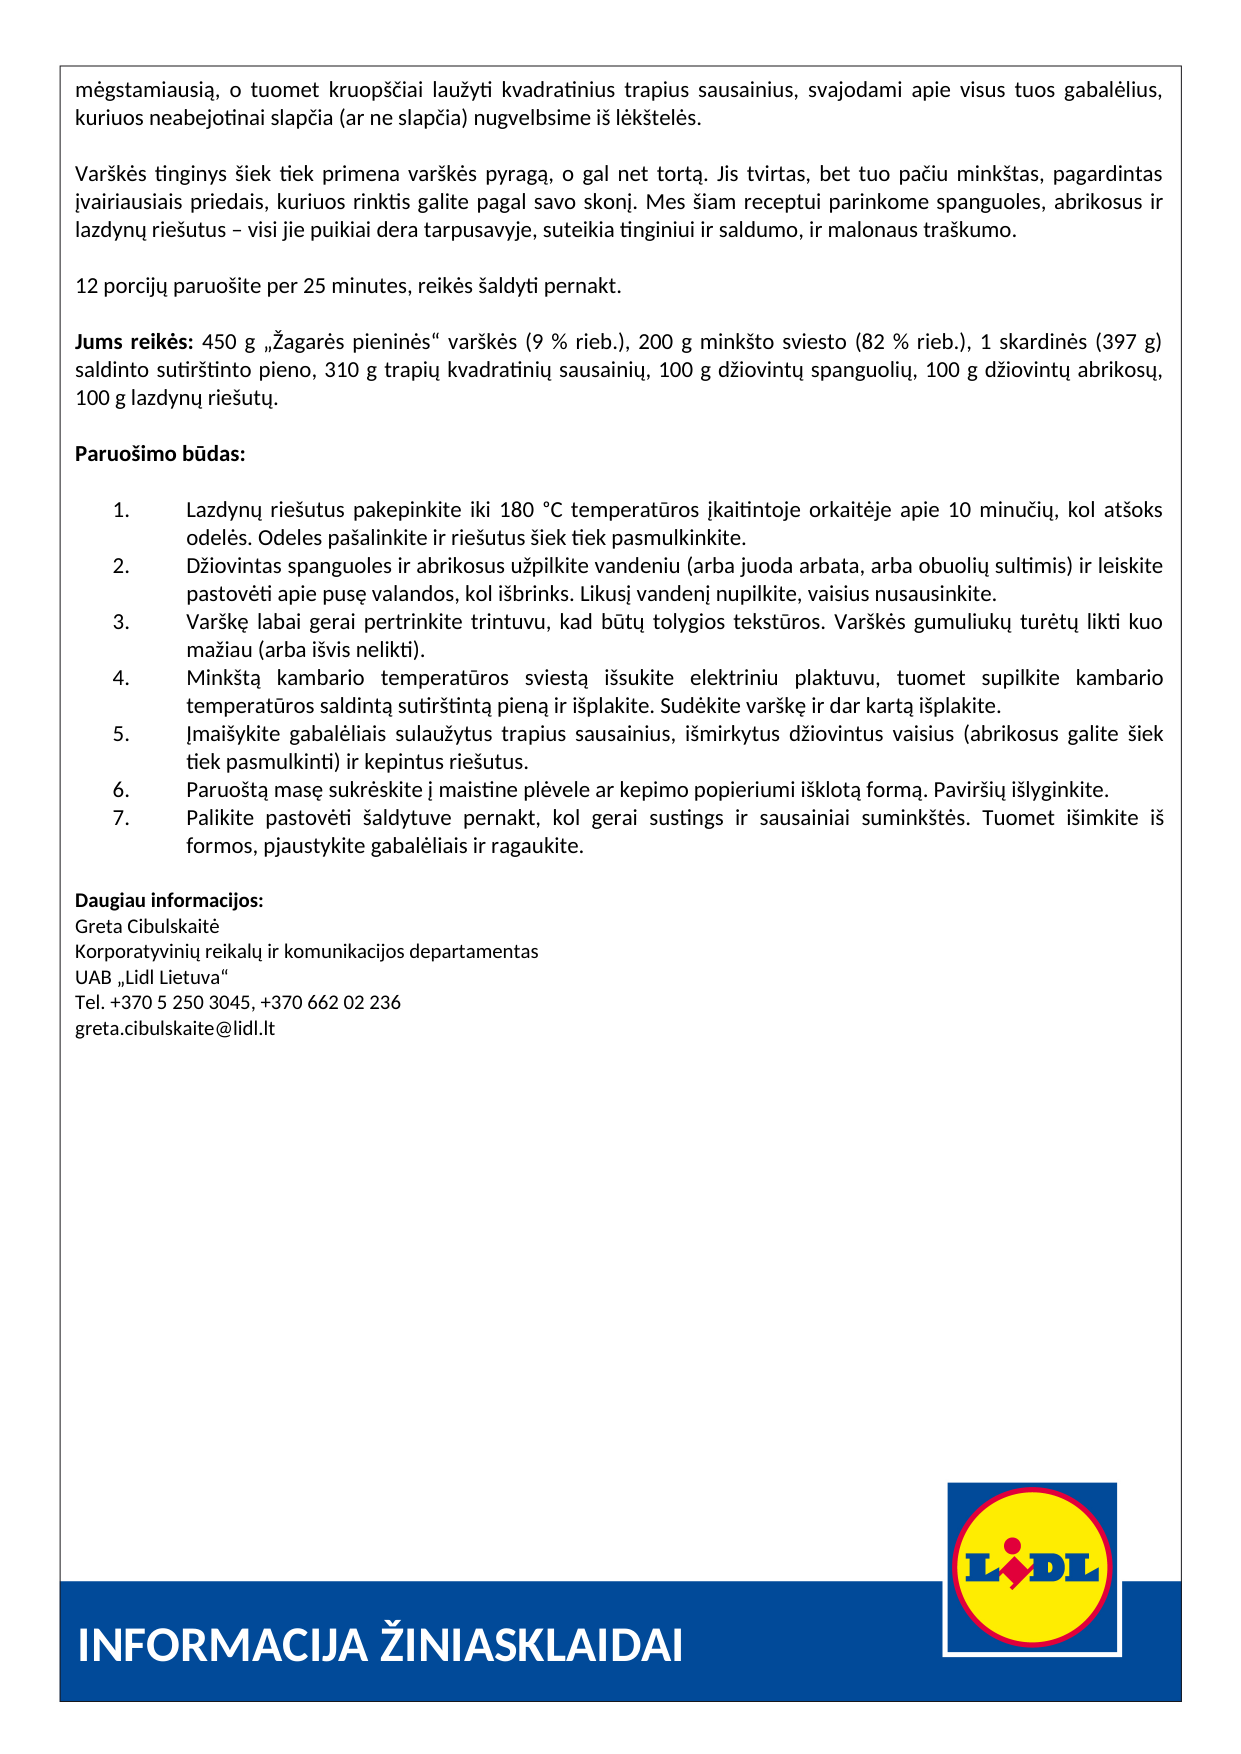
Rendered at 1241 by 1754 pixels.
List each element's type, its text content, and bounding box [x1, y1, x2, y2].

text Daugiau informacijos: [75, 888, 1165, 913]
list Palikite pastovėti šaldytuve pernakt, kol gerai sustings ir sausainiai suminkštės. Tuomet išimkite iš formos, pjaustykite gabalėliais ir ragaukite. [112, 803, 1165, 859]
text Jums reikės: 450 g „Žagarės pieninės“ varškės (9 % rieb.), 200 g minkšto sviesto (82 % rieb.), 1 skardinės (397 g) saldinto sutirštinto pieno, 310 g trapių kvadratinių sausainių, 100 g džiovintų spanguolių, 100 g džiovintų abrikosų, 100 g lazdynų riešutų. [75, 327, 1165, 411]
list Įmaišykite gabalėliais sulaužytus trapius sausainius, išmirkytus džiovintus vaisius (abrikosus galite šiek tiek pasmulkinti) ir kepintus riešutus. [112, 719, 1165, 776]
text Greta Cibulskaitė [75, 913, 1165, 938]
picture [0, 6, 1241, 1754]
list Lazdynų riešutus pakepinkite iki 180 ᵒC temperatūros įkaitintoje orkaitėje apie 10 minučių, kol atšoks odelės. Odeles pašalinkite ir riešutus šiek tiek pasmulkinkite. [112, 495, 1165, 551]
list Džiovintas spanguoles ir abrikosus užpilkite vandeniu (arba juoda arbata, arba obuolių sultimis) ir leiskite pastovėti apie pusę valandos, kol išbrinks. Likusį vandenį nupilkite, vaisius nusausinkite. [112, 551, 1165, 607]
text 12 porcijų paruošite per 25 minutes, reikės šaldyti pernakt. [75, 271, 1165, 299]
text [75, 75, 1165, 131]
text UAB „Lidl Lietuva“ [75, 964, 1165, 989]
text Korporatyvinių reikalų ir komunikacijos departamentas [75, 938, 1165, 964]
text Paruošimo būdas: [75, 439, 1165, 467]
list Varškę labai gerai pertrinkite trintuvu, kad būtų tolygios tekstūros. Varškės gumuliukų turėtų likti kuo mažiau (arba išvis nelikti). [112, 607, 1165, 663]
text Varškės tinginys šiek tiek primena varškės pyragą, o gal net tortą. Jis tvirtas, bet tuo pačiu minkštas, pagardintas įvairiausiais priedais, kuriuos rinktis galite pagal savo skonį. Mes šiam receptui parinkome spanguoles, abrikosus ir lazdynų riešutus – visi jie puikiai dera tarpusavyje, suteikia tinginiui ir saldumo, ir malonaus traškumo. [75, 159, 1165, 243]
text greta.cibulskaite@lidl.lt [75, 1015, 1165, 1040]
text Tel. +370 5 250 3045, +370 662 02 236 [75, 989, 1165, 1015]
list Minkštą kambario temperatūros sviestą išsukite elektriniu plaktuvu, tuomet supilkite kambario temperatūros saldintą sutirštintą pieną ir išplakite. Sudėkite varškę ir dar kartą išplakite. [112, 663, 1165, 719]
list Paruoštą masę sukrėskite į maistine plėvele ar kepimo popieriumi išklotą formą. Paviršių išlyginkite. [112, 776, 1165, 803]
